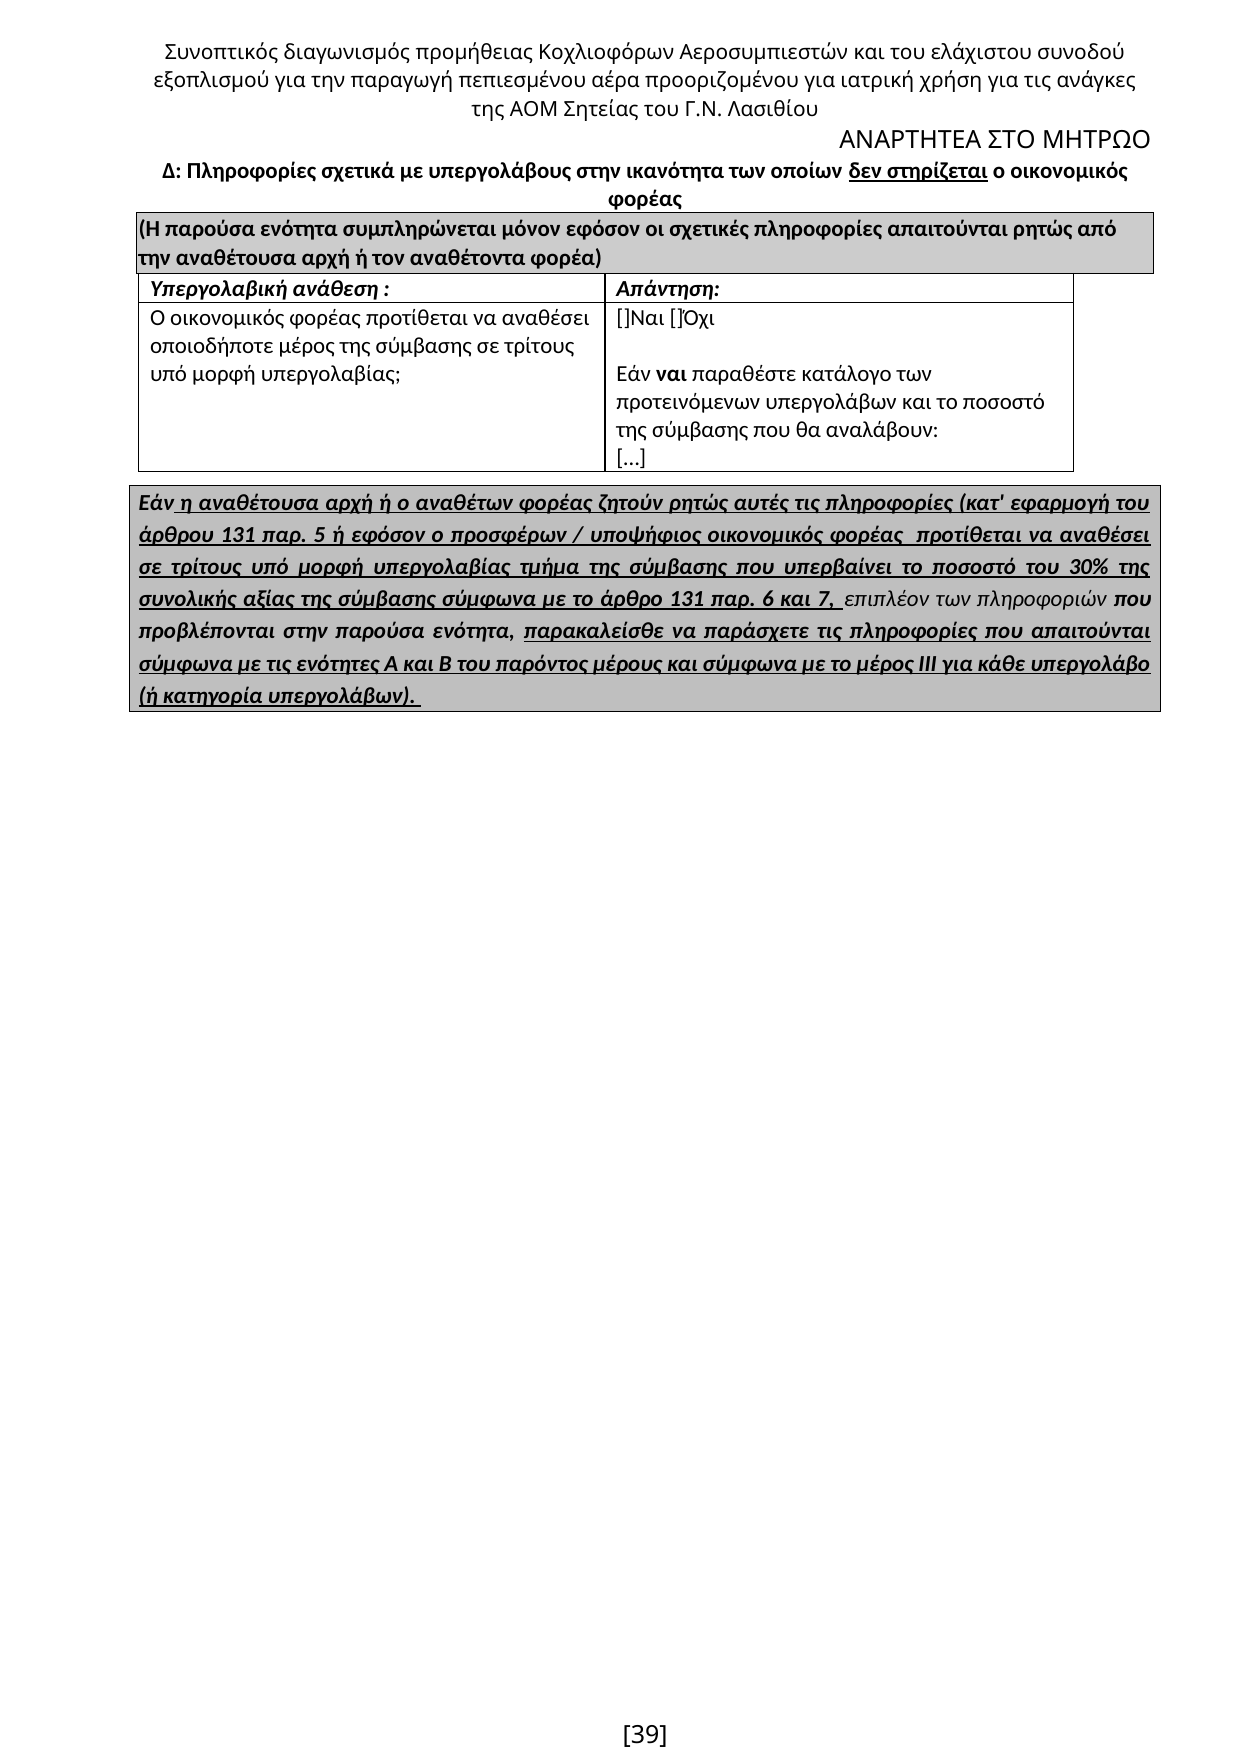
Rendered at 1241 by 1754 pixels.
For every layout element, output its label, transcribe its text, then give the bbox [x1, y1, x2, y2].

table_cell Ο οικονομικός φορέας προτίθεται να αναθέσει οποιοδήποτε μέρος της σύμβασης σε τρίτους υπό μορφή υπεργολαβίας; [139, 303, 604, 471]
text Δ: Πληροφορίες σχετικά με υπεργολάβους στην ικανότητα των οποίων δεν στηρίζεται ο οικονομικός φορέας [138, 156, 1151, 212]
table_header Υπεργολαβική ανάθεση : [139, 274, 604, 302]
table_header Απάντηση: [606, 274, 1073, 302]
text (Η παρούσα ενότητα συμπληρώνεται μόνον εφόσον οι σχετικές πληροφορίες απαιτούνται ρητώς από την αναθέτουσα αρχή ή τον αναθέτοντα φορέα) [137, 213, 1153, 273]
title Εάν η αναθέτουσα αρχή ή ο αναθέτων φορέας ζητούν ρητώς αυτές τις πληροφορίες (κατ' εφαρμογή του άρθρου 131 παρ. 5 ή εφόσον ο προσφέρων / υποψήφιος οικονομικός φορέας προτίθεται να αναθέσει σε τρίτους υπό μορφή υπεργολαβίας τμήμα της σύμβασης που υπερβαίνει το ποσοστό του 30% της συνολικής αξίας της σύμβασης σύμφωνα με το άρθρο 131 παρ. 6 και 7, επιπλέον των πληροφοριών που προβλέπονται στην παρούσα ενότητα, παρακαλείσθε να παράσχετε τις πληροφορίες που απαιτούνται σύμφωνα με τις ενότητες Α και Β του παρόντος μέρους και σύμφωνα με το μέρος ΙΙΙ για κάθε υπεργολάβο (ή κατηγορία υπεργολάβων). [130, 486, 1160, 711]
table_cell []Ναι []Όχι Εάν ναι παραθέστε κατάλογο των προτεινόμενων υπεργολάβων και το ποσοστό της σύμβασης που θα αναλάβουν: […] [606, 303, 1073, 471]
